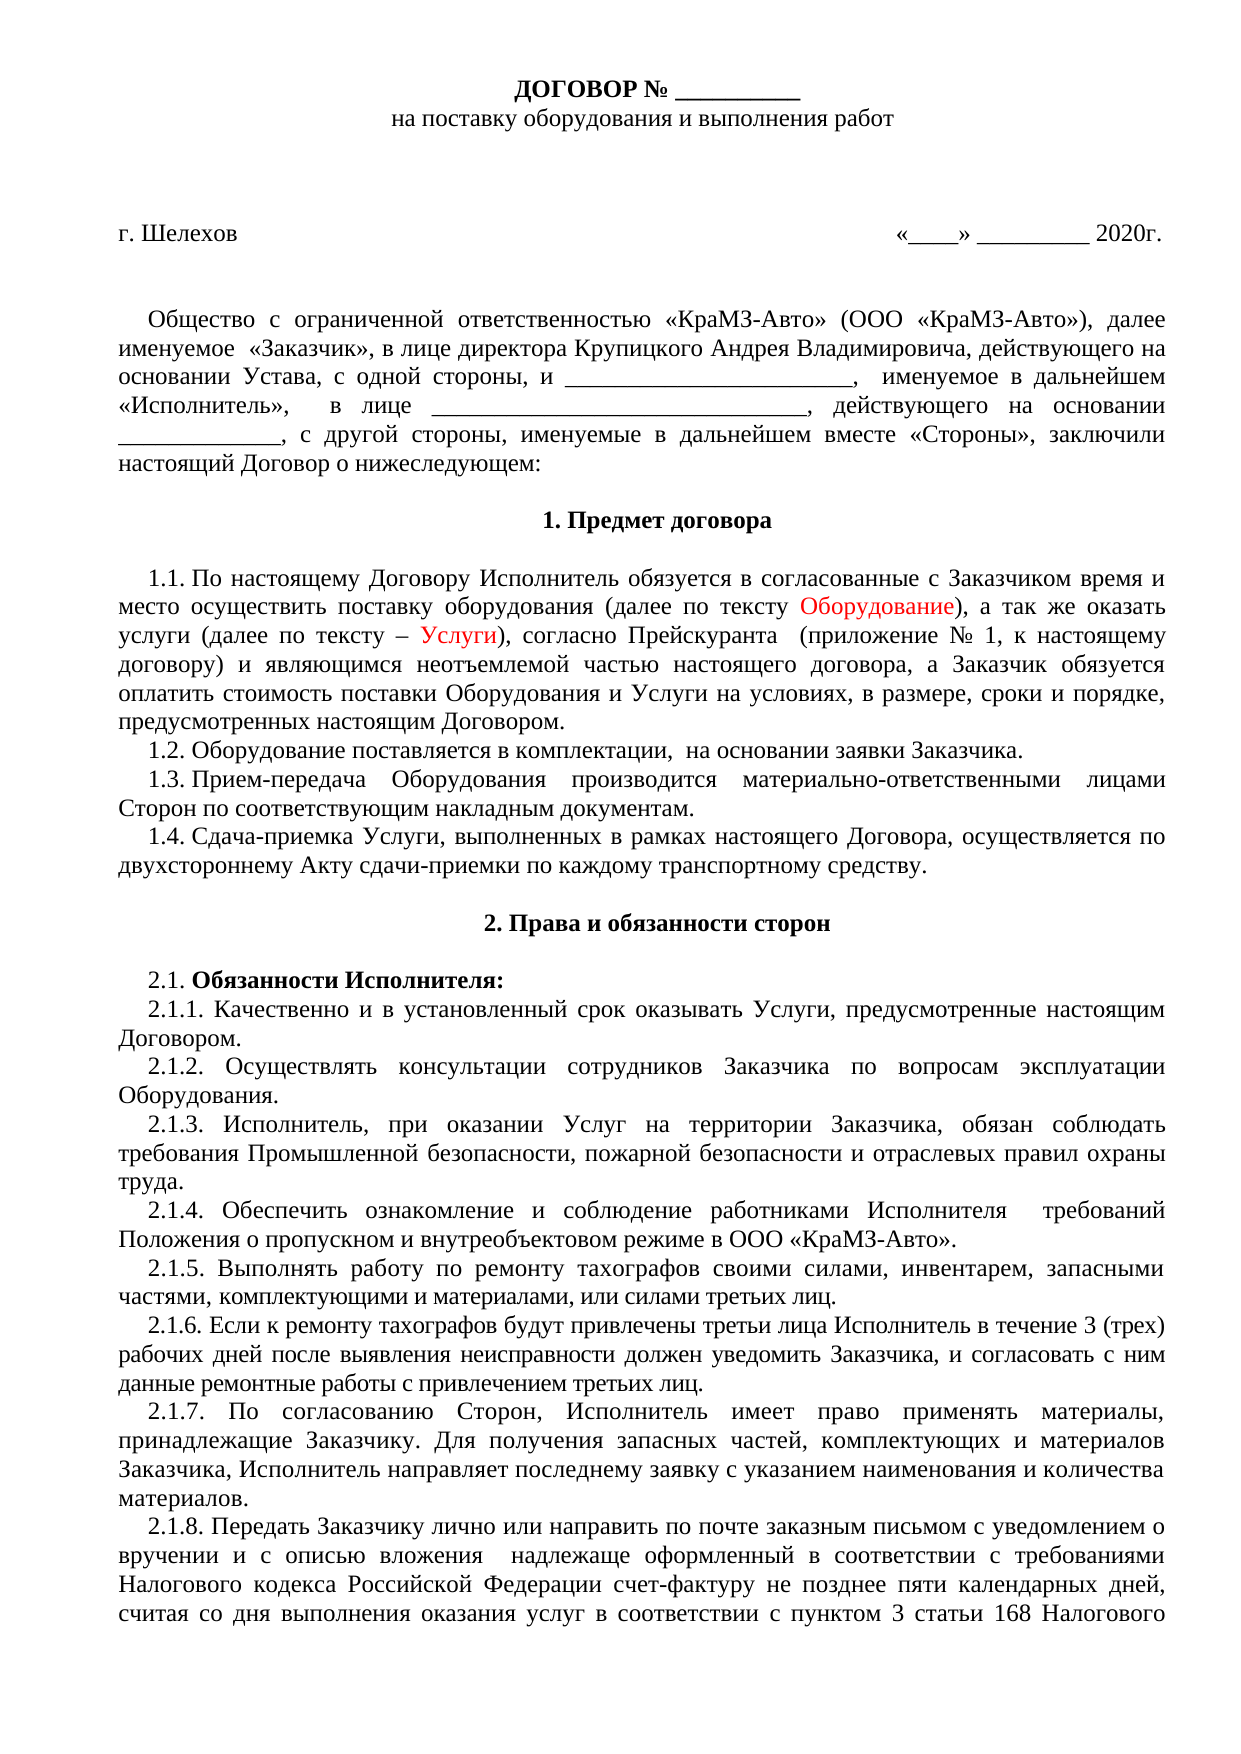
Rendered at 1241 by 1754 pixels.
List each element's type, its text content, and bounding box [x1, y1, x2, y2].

text 2.1.4. Обеспечить ознакомление и соблюдение работниками Исполнителя требований Положения о пропускном и внутреобъектовом режиме в ООО «КраМЗ-Авто». [118, 1195, 1167, 1253]
text 1.1. По настоящему Договору Исполнитель обязуется в согласованные с Заказчиком время и место осуществить поставку оборудования (далее по тексту Оборудование), а так же оказать услуги (далее по тексту – Услуги), согласно Прейскуранта (приложение № 1, к настоящему договору) и являющимся неотъемлемой частью настоящего договора, а Заказчик обязуется оплатить стоимость поставки Оборудования и Услуги на условиях, в размере, сроки и порядке, предусмотренных настоящим Договором. [118, 563, 1167, 735]
text 2.1.6. Если к ремонту тахографов будут привлечены третьи лица Исполнитель в течение 3 (трех) рабочих дней после выявления неисправности должен уведомить Заказчика, и согласовать с ним данные ремонтные работы с привлечением третьих лиц. [118, 1310, 1167, 1396]
text 2.1. Обязанности Исполнителя: [118, 965, 1167, 994]
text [118, 1511, 1167, 1626]
text 2.1.1. Качественно и в установленный срок оказывать Услуги, предусмотренные настоящим Договором. [118, 994, 1167, 1051]
text 2.1.2. Осуществлять консультации сотрудников Заказчика по вопросам эксплуатации Оборудования. [118, 1051, 1167, 1109]
text 2. Права и обязанности сторон [118, 908, 1167, 936]
text на поставку оборудования и выполнения работ [118, 103, 1137, 131]
text 1. Предмет договора [118, 505, 1167, 534]
text Общество с ограниченной ответственностью «КраМЗ-Авто» (ООО «КраМЗ-Авто»), далее именуемое «Заказчик», в лице директора Крупицкого Андрея Владимировича, действующего на основании Устава, с одной стороны, и _______________________, именуемое в дальнейшем «Исполнитель», в лице ______________________________, действующего на основании _____________, с другой стороны, именуемые в дальнейшем вместе «Стороны», заключили настоящий Договор о нижеследующем: [118, 304, 1167, 476]
text 1.3. Прием-передача Оборудования производится материально-ответственными лицами Сторон по соответствующим накладным документам. [118, 764, 1167, 821]
text 1.4. Сдача-приемка Услуги, выполненных в рамках настоящего Договора, осуществляется по двухстороннему Акту сдачи-приемки по каждому транспортному средству. [118, 821, 1167, 879]
text 2.1.3. Исполнитель, при оказании Услуг на территории Заказчика, обязан соблюдать требования Промышленной безопасности, пожарной безопасности и отраслевых правил охраны труда. [118, 1109, 1167, 1195]
text 2.1.7. По согласованию Сторон, Исполнитель имеет право применять материалы, принадлежащие Заказчику. Для получения запасных частей, комплектующих и материалов Заказчика, Исполнитель направляет последнему заявку с указанием наименования и количества материалов. [118, 1396, 1167, 1511]
text г. Шелехов «____» _________ 2020г. [118, 218, 1167, 246]
text 2.1.5. Выполнять работу по ремонту тахографов своими силами, инвентарем, запасными частями, комплектующими и материалами, или силами третьих лиц. [118, 1253, 1167, 1310]
text 1.2. Оборудование поставляется в комплектации, на основании заявки Заказчика. [118, 735, 1167, 764]
text ДОГОВОР № __________ [118, 74, 1167, 103]
